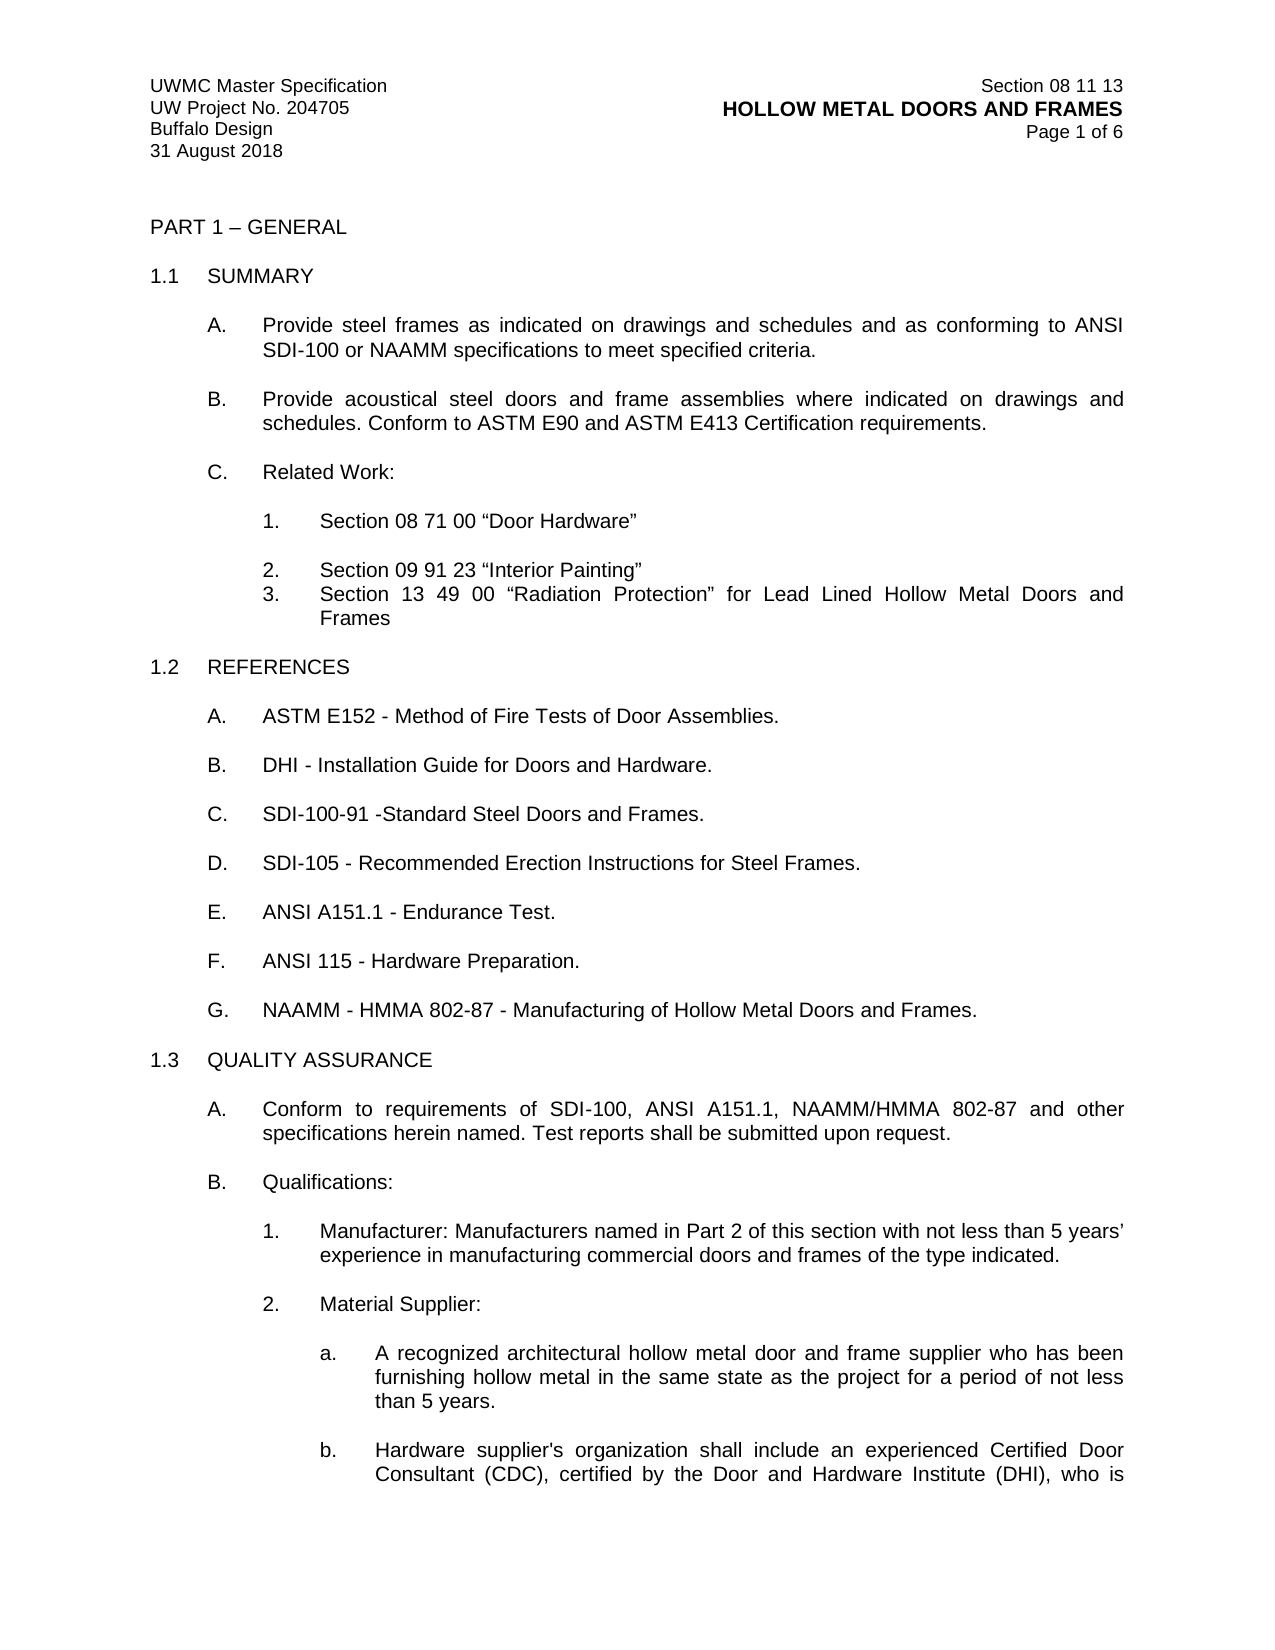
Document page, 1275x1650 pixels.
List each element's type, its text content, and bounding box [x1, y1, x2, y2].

list Section 09 91 23 “Interior Painting” [262, 558, 1125, 582]
list SUMMARY [150, 264, 1125, 288]
list ANSI 115 - Hardware Preparation. [207, 949, 1125, 973]
list Provide acoustical steel doors and frame assemblies where indicated on drawings and schedules. Conform to ASTM E90 and ASTM E413 Certification requirements. [207, 387, 1125, 435]
list SDI-105 - Recommended Erection Instructions for Steel Frames. [207, 851, 1125, 875]
list Related Work: [207, 460, 1125, 484]
list ASTM E152 - Method of Fire Tests of Door Assemblies. [207, 704, 1125, 728]
list DHI - Installation Guide for Doors and Hardware. [207, 753, 1125, 777]
list GENERAL [150, 215, 1125, 239]
list SDI-100-91 -Standard Steel Doors and Frames. [207, 802, 1125, 826]
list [319, 1438, 1125, 1486]
list Conform to requirements of SDI-100, ANSI A151.1, NAAMM/HMMA 802-87 and other specifications herein named. Test reports shall be submitted upon request. [207, 1097, 1125, 1145]
list NAAMM - HMMA 802-87 - Manufacturing of Hollow Metal Doors and Frames. [207, 998, 1125, 1022]
list Provide steel frames as indicated on drawings and schedules and as conforming to ANSI SDI-100 or NAAMM specifications to meet specified criteria. [207, 313, 1125, 362]
list ANSI A151.1 - Endurance Test. [207, 900, 1125, 924]
list Manufacturer: Manufacturers named in Part 2 of this section with not less than 5 years’ experience in manufacturing commercial doors and frames of the type indicated. [262, 1219, 1125, 1267]
list Material Supplier: [262, 1292, 1125, 1316]
list A recognized architectural hollow metal door and frame supplier who has been furnishing hollow metal in the same state as the project for a period of not less than 5 years. [319, 1341, 1125, 1413]
list REFERENCES [150, 655, 1125, 679]
list Section 08 71 00 “Door Hardware” [262, 509, 1125, 533]
list Section 13 49 00 “Radiation Protection” for Lead Lined Hollow Metal Doors and Frames [262, 582, 1125, 630]
list QUALITY ASSURANCE [150, 1047, 1125, 1072]
list Qualifications: [207, 1170, 1125, 1194]
